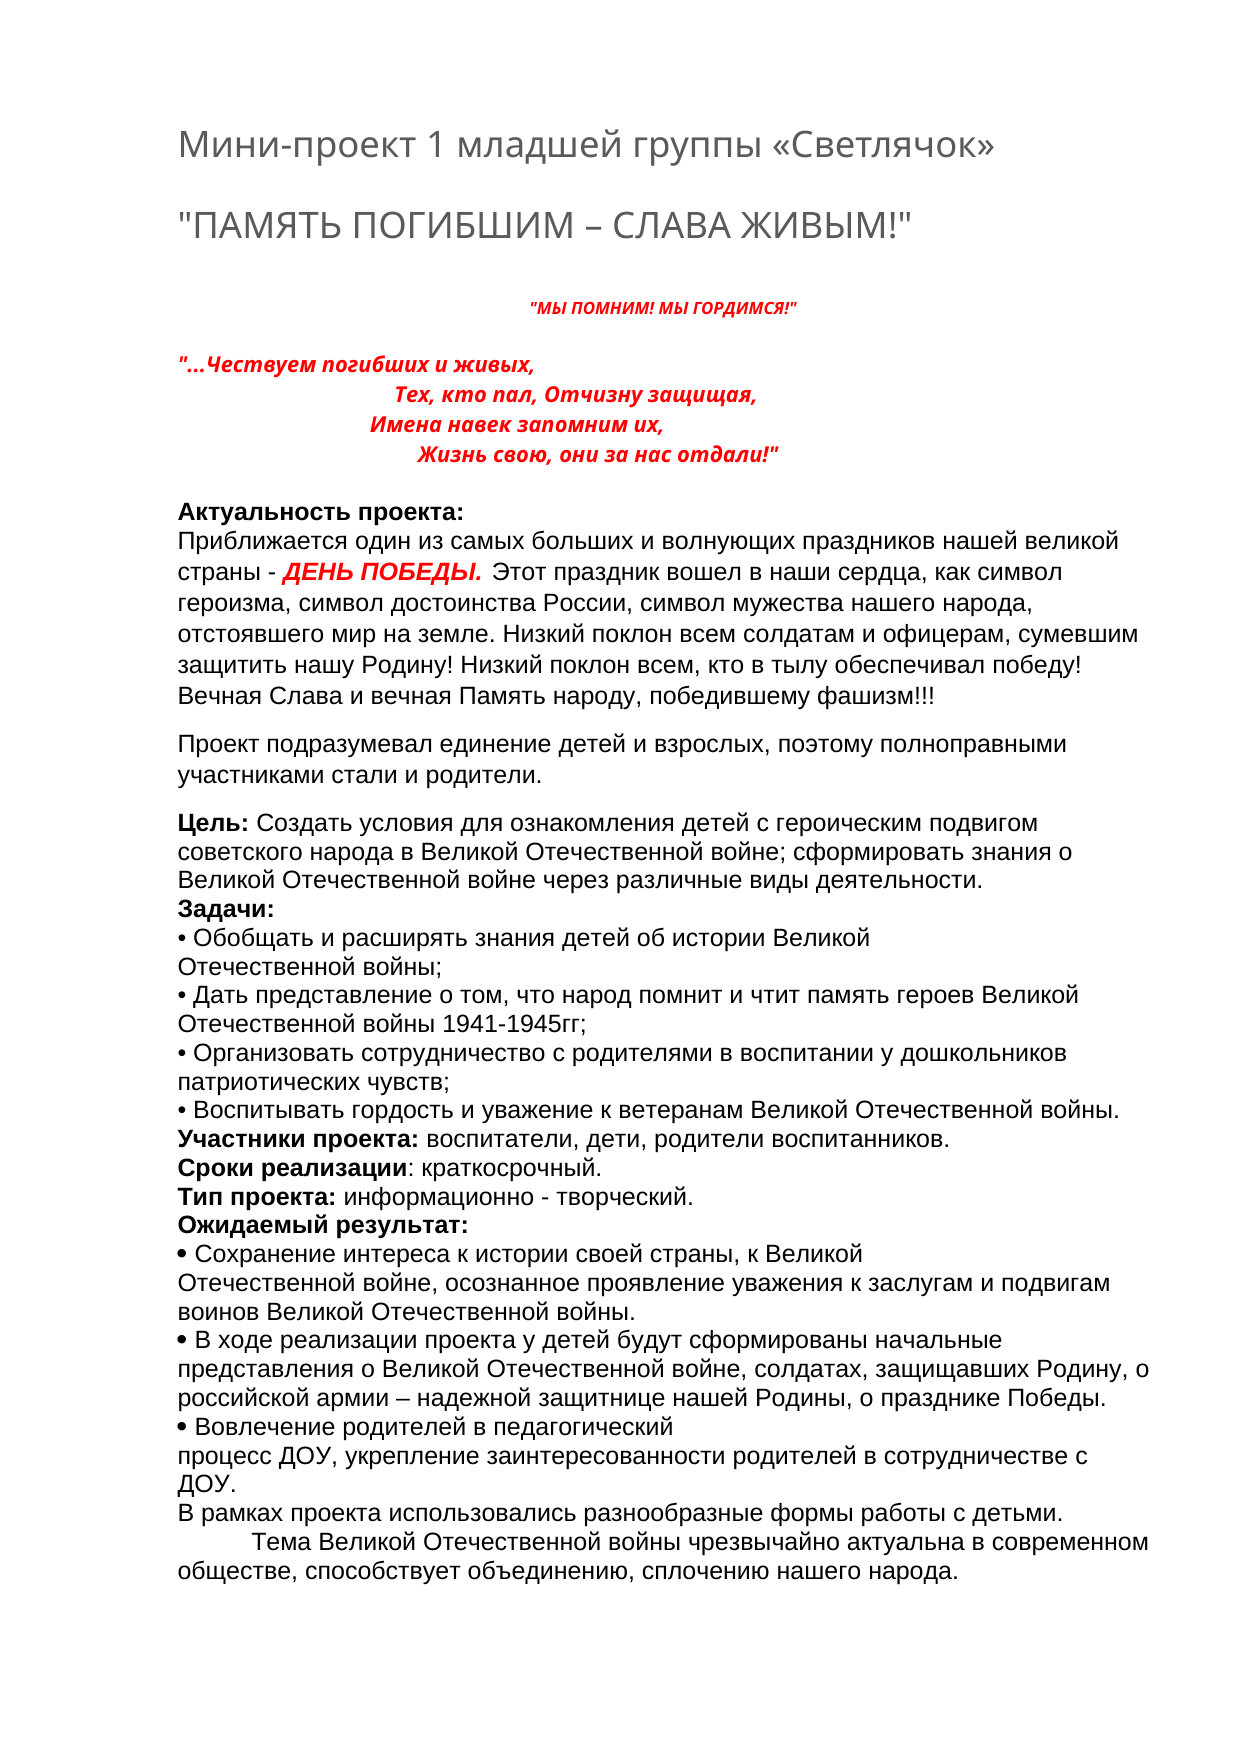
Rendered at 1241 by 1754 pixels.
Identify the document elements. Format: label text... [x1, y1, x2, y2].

text Сроки реализации: краткосрочный. [177, 1153, 1152, 1182]
text В ходе реализации проекта у детей будут сформированы начальные представления о Великой Отечественной войне, солдатах, защищавших Родину, о российской армии – надежной защитнице нашей Родины, о празднике Победы. [177, 1325, 1152, 1412]
text Актуальность проекта: [177, 497, 1152, 526]
text • Обобщать и расширять знания детей об истории Великой [177, 923, 1152, 952]
text • Воспитывать гордость и уважение к ветеранам Великой Отечественной войны. [177, 1095, 1152, 1124]
text Задачи: [177, 894, 1152, 923]
text "МЫ ПОМНИМ! МЫ ГОРДИМСЯ!" [177, 280, 1152, 320]
text Мини-проект 1 младшей группы «Светлячок» [177, 118, 1152, 168]
text Участники проекта: воспитатели, дети, родители воспитанников. [177, 1124, 1152, 1153]
text Тема Великой Отечественной войны чрезвычайно актуальна в современном обществе, способствует объединению, сплочению нашего народа. [177, 1527, 1152, 1584]
text В рамках проекта использовались разнообразные формы работы с детьми. [177, 1498, 1152, 1527]
text • Организовать сотрудничество с родителями в воспитании у дошкольников патриотических чувств; [177, 1038, 1152, 1095]
text Тип проекта: информационно - творческий. [177, 1182, 1152, 1210]
text Отечественной войны; [177, 952, 1152, 980]
text Отечественной войне, осознанное проявление уважения к заслугам и подвигам воинов Великой Отечественной войны. [177, 1268, 1152, 1325]
text Цель: Создать условия для ознакомления детей с героическим подвигом советского народа в Великой Отечественной войне; сформировать знания о Великой Отечественной войне через различные виды деятельности. [177, 808, 1152, 894]
text "ПАМЯТЬ ПОГИБШИМ – СЛАВА ЖИВЫМ!" [177, 199, 1152, 249]
text Ожидаемый результат: [177, 1210, 1152, 1239]
text процесс ДОУ, укрепление заинтересованности родителей в сотрудничестве с ДОУ. [177, 1441, 1152, 1498]
text Проект подразумевал единение детей и взрослых, поэтому полноправными участниками стали и родители. [177, 729, 1152, 789]
text Приближается один из самых больших и волнующих праздников нашей великой страны - ДЕНЬ ПОБЕДЫ. Этот праздник вошел в наши сердца, как символ героизма, символ достоинства России, символ мужества нашего народа, отстоявшего мир на земле. Низкий поклон всем солдатам и офицерам, сумевшим защитить нашу Родину! Низкий поклон всем, кто в тылу обеспечивал победу! Вечная Слава и вечная Память народу, победившему фашизм!!! [177, 526, 1152, 710]
text Вовлечение родителей в педагогический [177, 1412, 1152, 1441]
text "...Чествуем погибших и живых, Тех, кто пал, Отчизну защищая, Имена навек запомним их, Жизнь свою, они за нас отдали!" [177, 349, 1152, 497]
text • Дать представление о том, что народ помнит и чтит память героев Великой Отечественной войны 1941-1945гг; [177, 980, 1152, 1038]
text Сохранение интереса к истории своей страны, к Великой [177, 1239, 1152, 1268]
